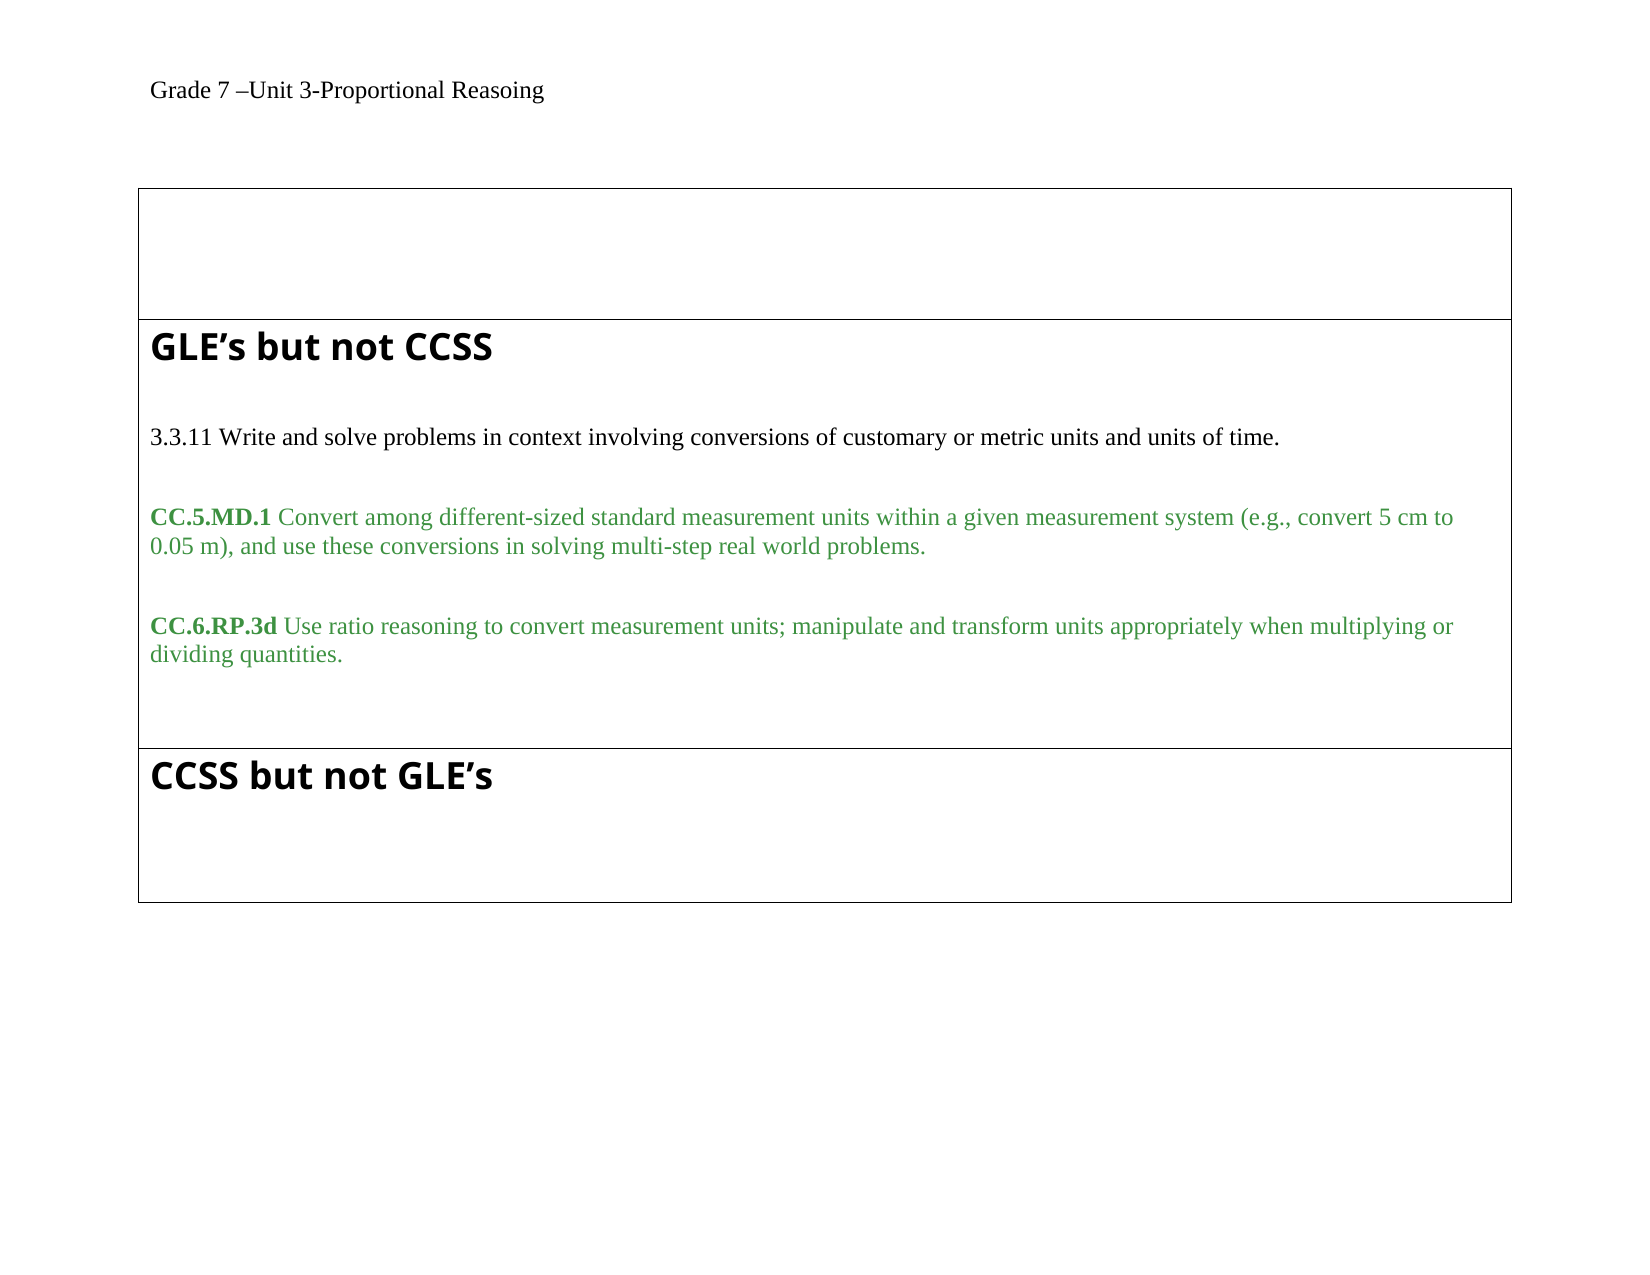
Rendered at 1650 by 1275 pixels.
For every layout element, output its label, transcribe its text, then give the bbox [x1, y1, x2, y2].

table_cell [139, 189, 1511, 319]
table_cell CCSS but not GLE’s [139, 749, 1511, 902]
table_cell GLE’s but not CCSS 3.3.11 Write and solve problems in context involving conversions of customary or metric units and units of time. CC.5.MD.1 Convert among different-sized standard measurement units within a given measurement system (e.g., convert 5 cm to 0.05 m), and use these conversions in solving multi-step real world problems. CC.6.RP.3d Use ratio reasoning to convert measurement units; manipulate and transform units appropriately when multiplying or dividing quantities. [139, 320, 1511, 748]
